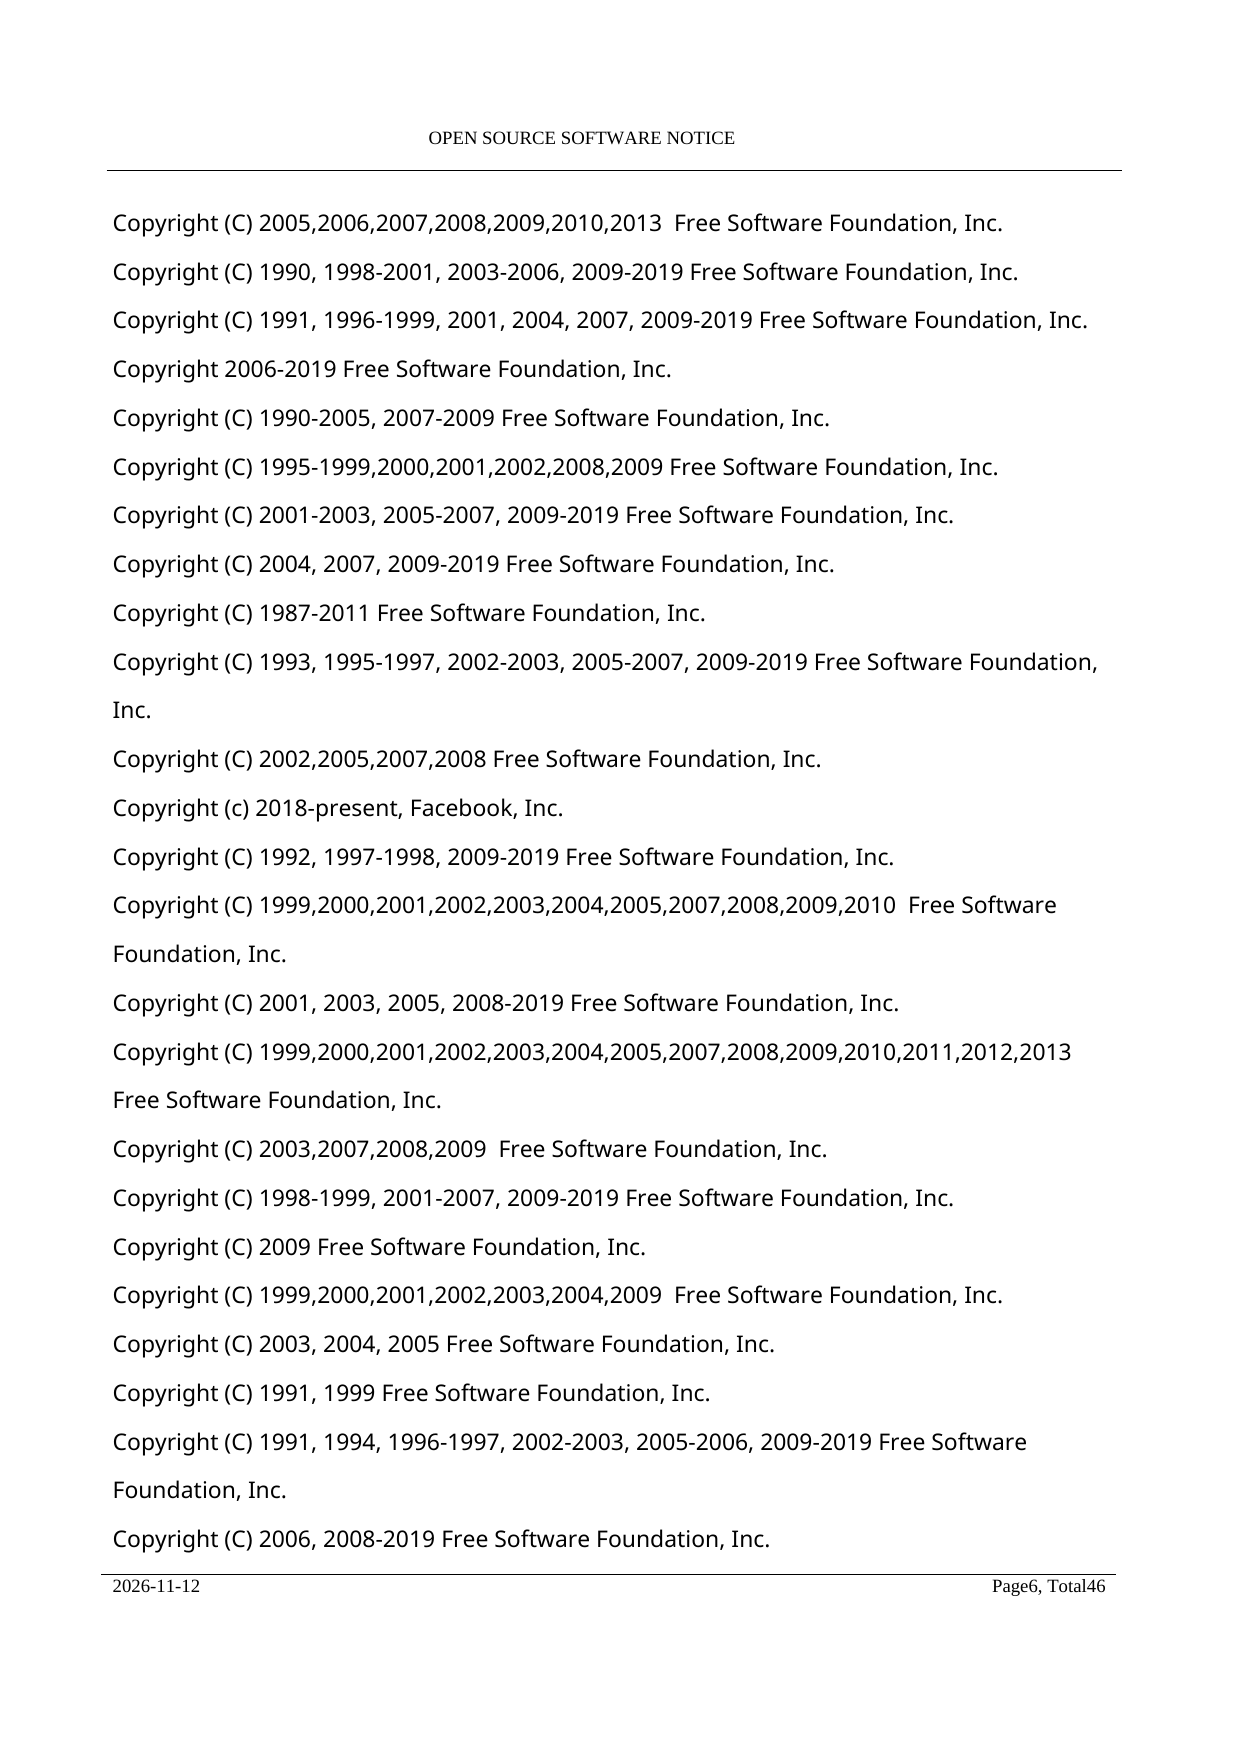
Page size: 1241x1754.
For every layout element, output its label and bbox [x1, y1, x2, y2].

text [112, 206, 1128, 1555]
